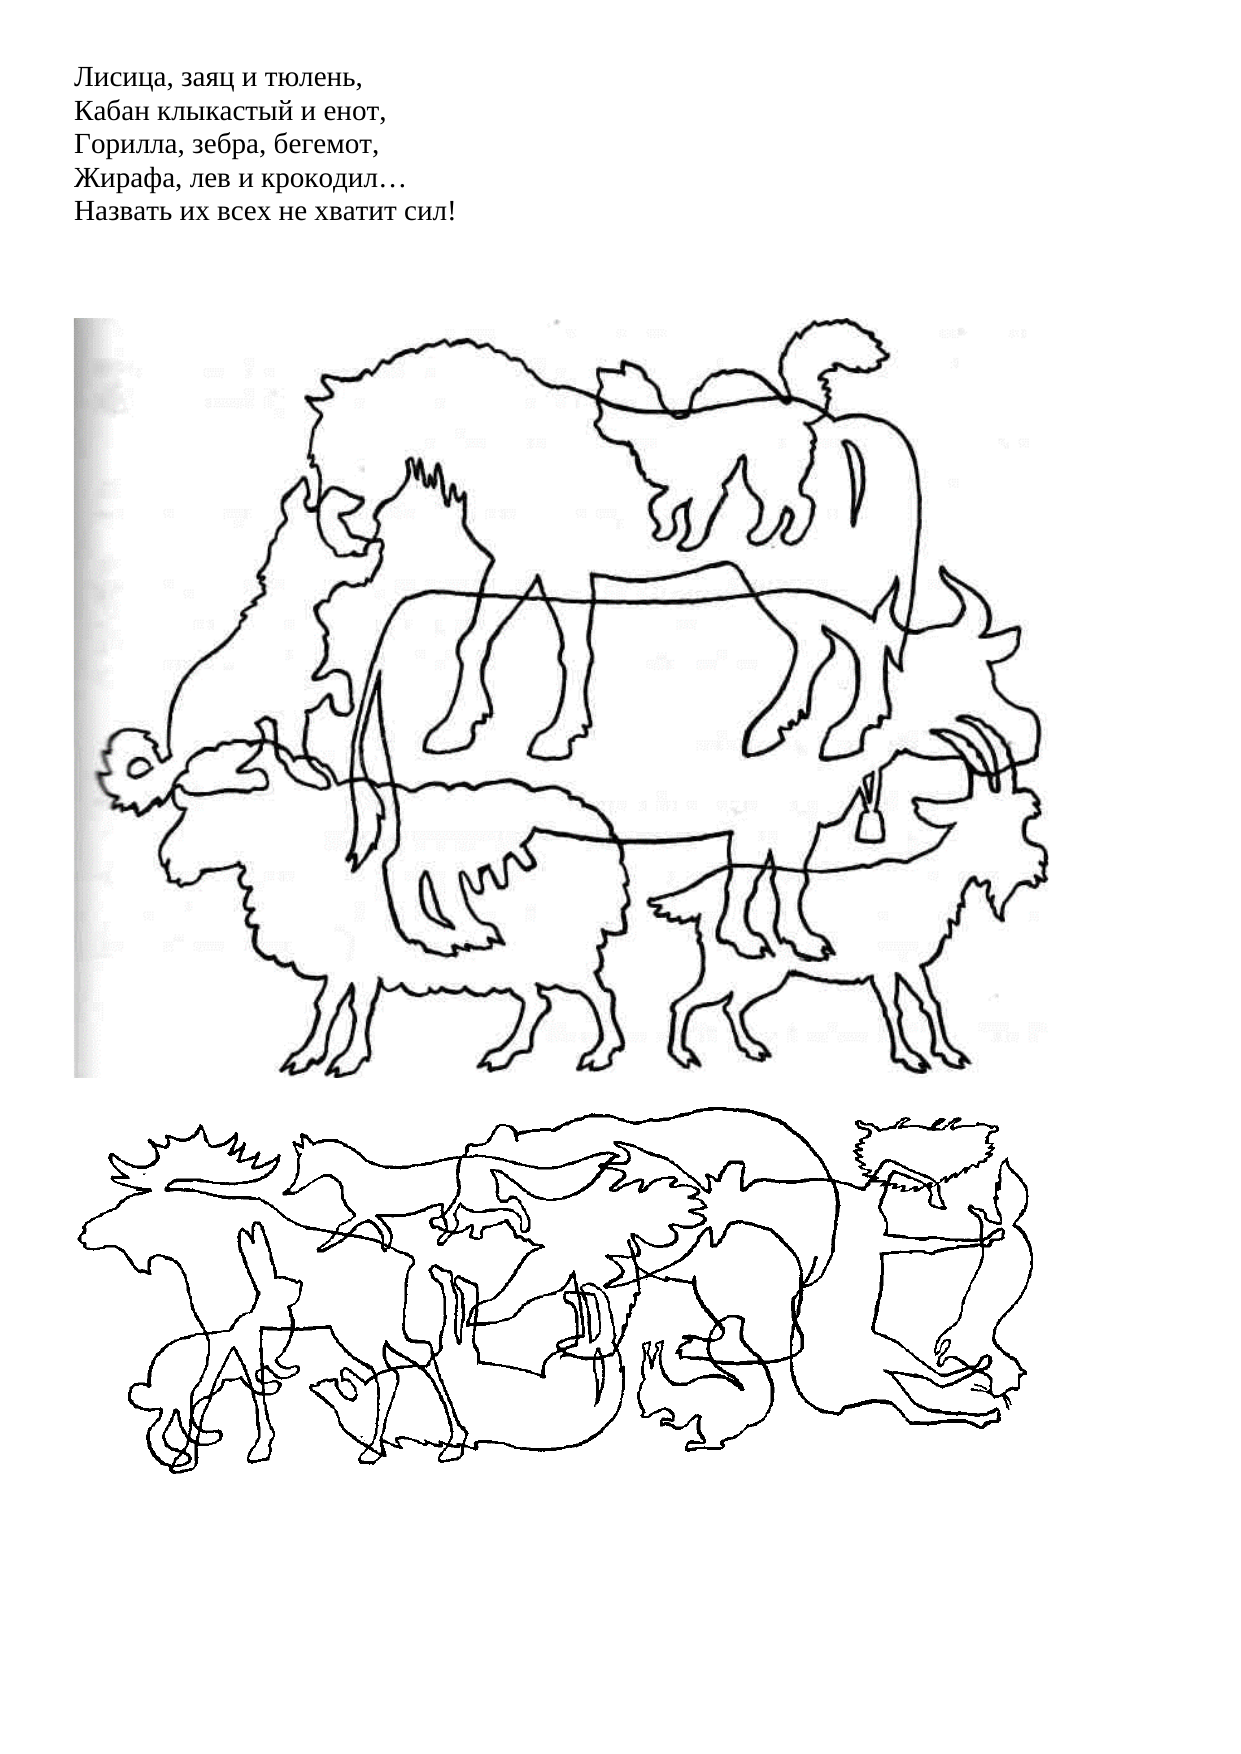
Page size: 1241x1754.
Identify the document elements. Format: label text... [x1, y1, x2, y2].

text Кабан клыкастый и енот, [74, 93, 1136, 126]
picture [73, 318, 1049, 1487]
text Лисица, заяц и тюлень, [74, 59, 1136, 93]
text Горилла, зебра, бегемот, [74, 126, 1136, 160]
text Назвать их всех не хватит сил! [74, 193, 1136, 227]
text Жирафа, лев и крокодил… [74, 160, 1136, 193]
